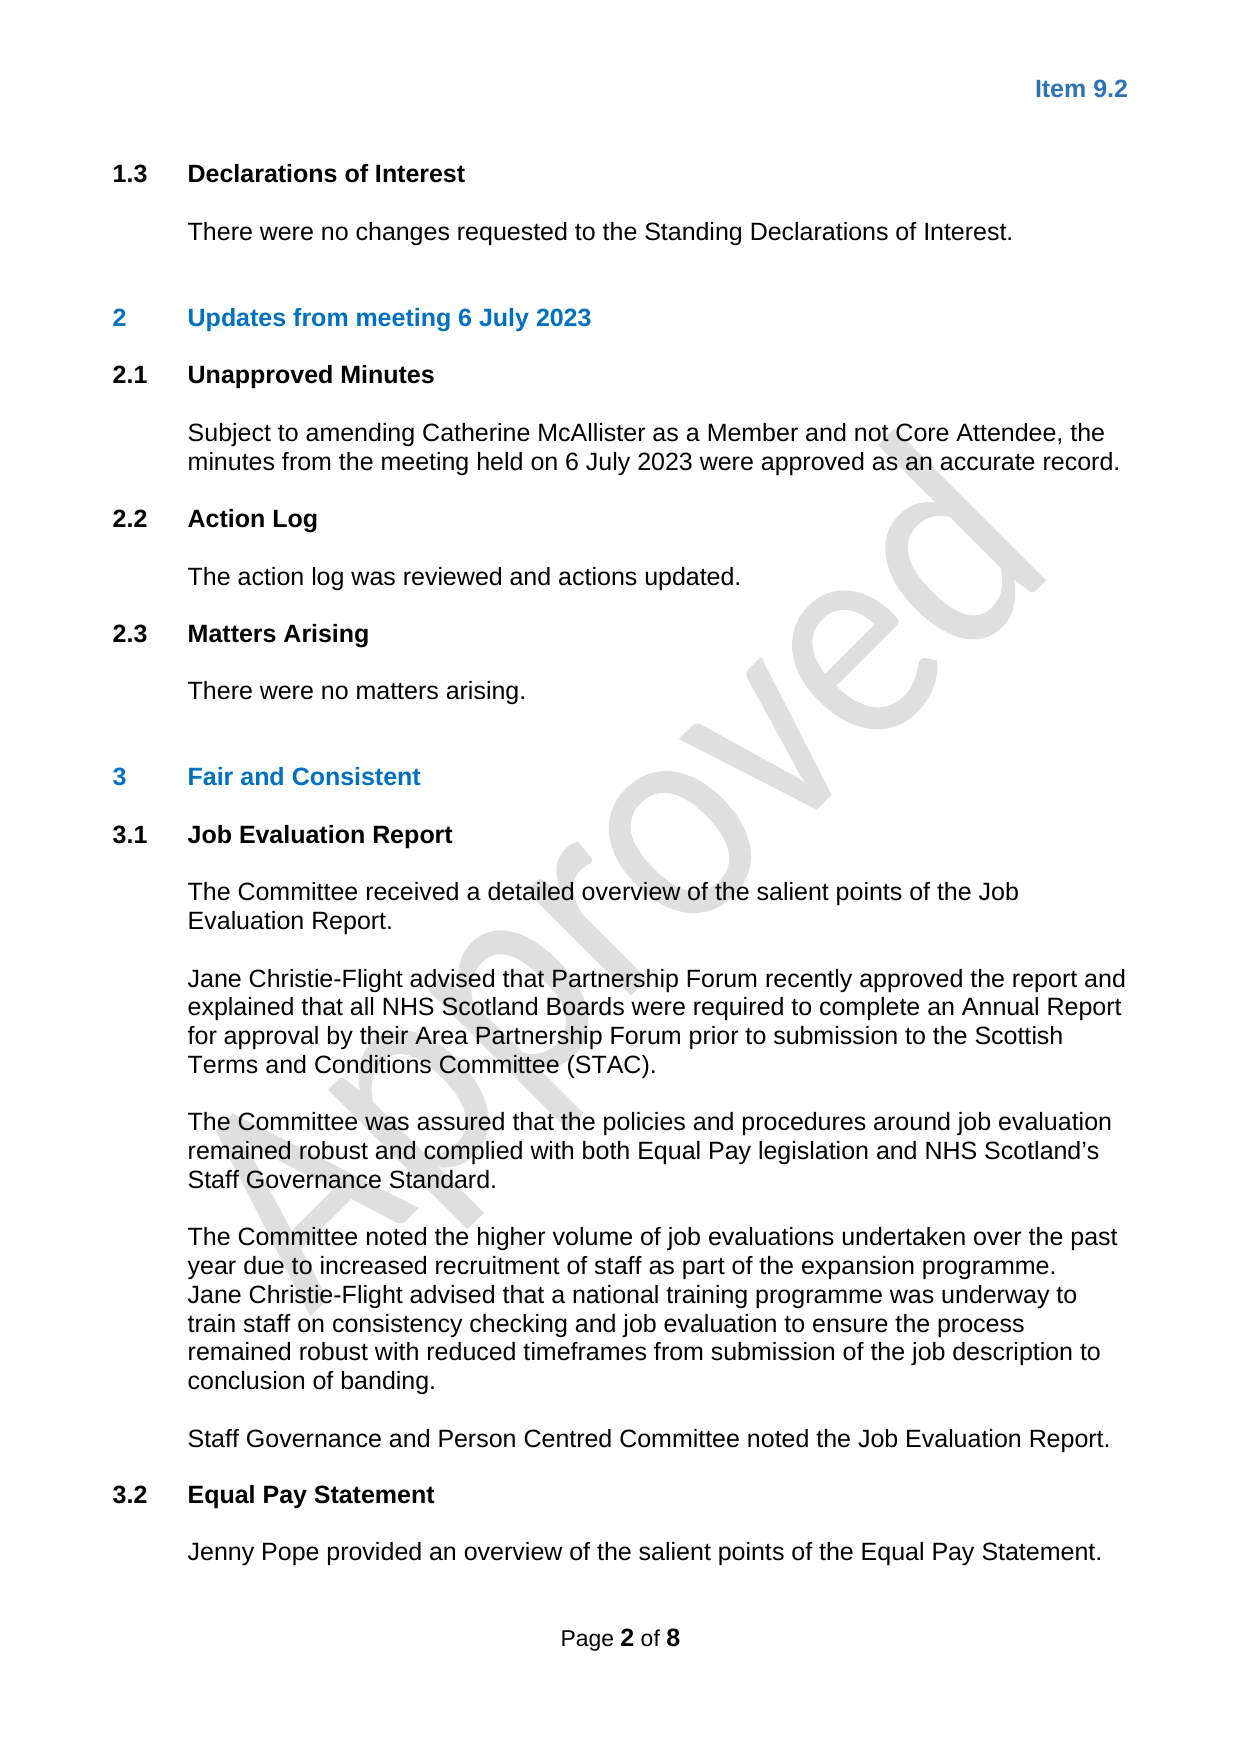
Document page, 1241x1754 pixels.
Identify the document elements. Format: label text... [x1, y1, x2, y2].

text Subject to amending Catherine McAllister as a Member and not Core Attendee, the minutes from the meeting held on 6 July 2023 were approved as an accurate record. [187, 418, 1128, 476]
text 2.2 Action Log [112, 504, 1128, 533]
text The action log was reviewed and actions updated. [112, 562, 1128, 618]
list Staff Governance and Person Centred Committee noted the Job Evaluation Report. [187, 1395, 1128, 1480]
text 2.3 Matters Arising [112, 618, 1128, 647]
text 2 Updates from meeting 6 July 2023 [112, 303, 1128, 332]
text There were no changes requested to the Standing Declarations of Interest. [112, 217, 1128, 246]
list Equal Pay Statement [112, 1480, 1128, 1537]
list Jenny Pope provided an overview of the salient points of the Equal Pay Statement. [187, 1537, 1128, 1566]
list Fair and Consistent [112, 762, 1128, 791]
text 1.3 Declarations of Interest [112, 159, 1128, 188]
list Job Evaluation Report The Committee received a detailed overview of the salient points of the Job Evaluation Report. Jane Christie-Flight advised that Partnership Forum recently approved the report and explained that all NHS Scotland Boards were required to complete an Annual Report for approval by their Area Partnership Forum prior to submission to the Scottish Terms and Conditions Committee (STAC). The Committee was assured that the policies and procedures around job evaluation remained robust and complied with both Equal Pay legislation and NHS Scotland’s Staff Governance Standard. The Committee noted the higher volume of job evaluations undertaken over the past year due to increased recruitment of staff as part of the expansion programme. Jane Christie-Flight advised that a national training programme was underway to train staff on consistency checking and job evaluation to ensure the process remained robust with reduced timeframes from submission of the job description to conclusion of banding. [112, 820, 1128, 1395]
text There were no matters arising. [112, 676, 1128, 705]
text 2.1 Unapproved Minutes [112, 361, 1128, 389]
